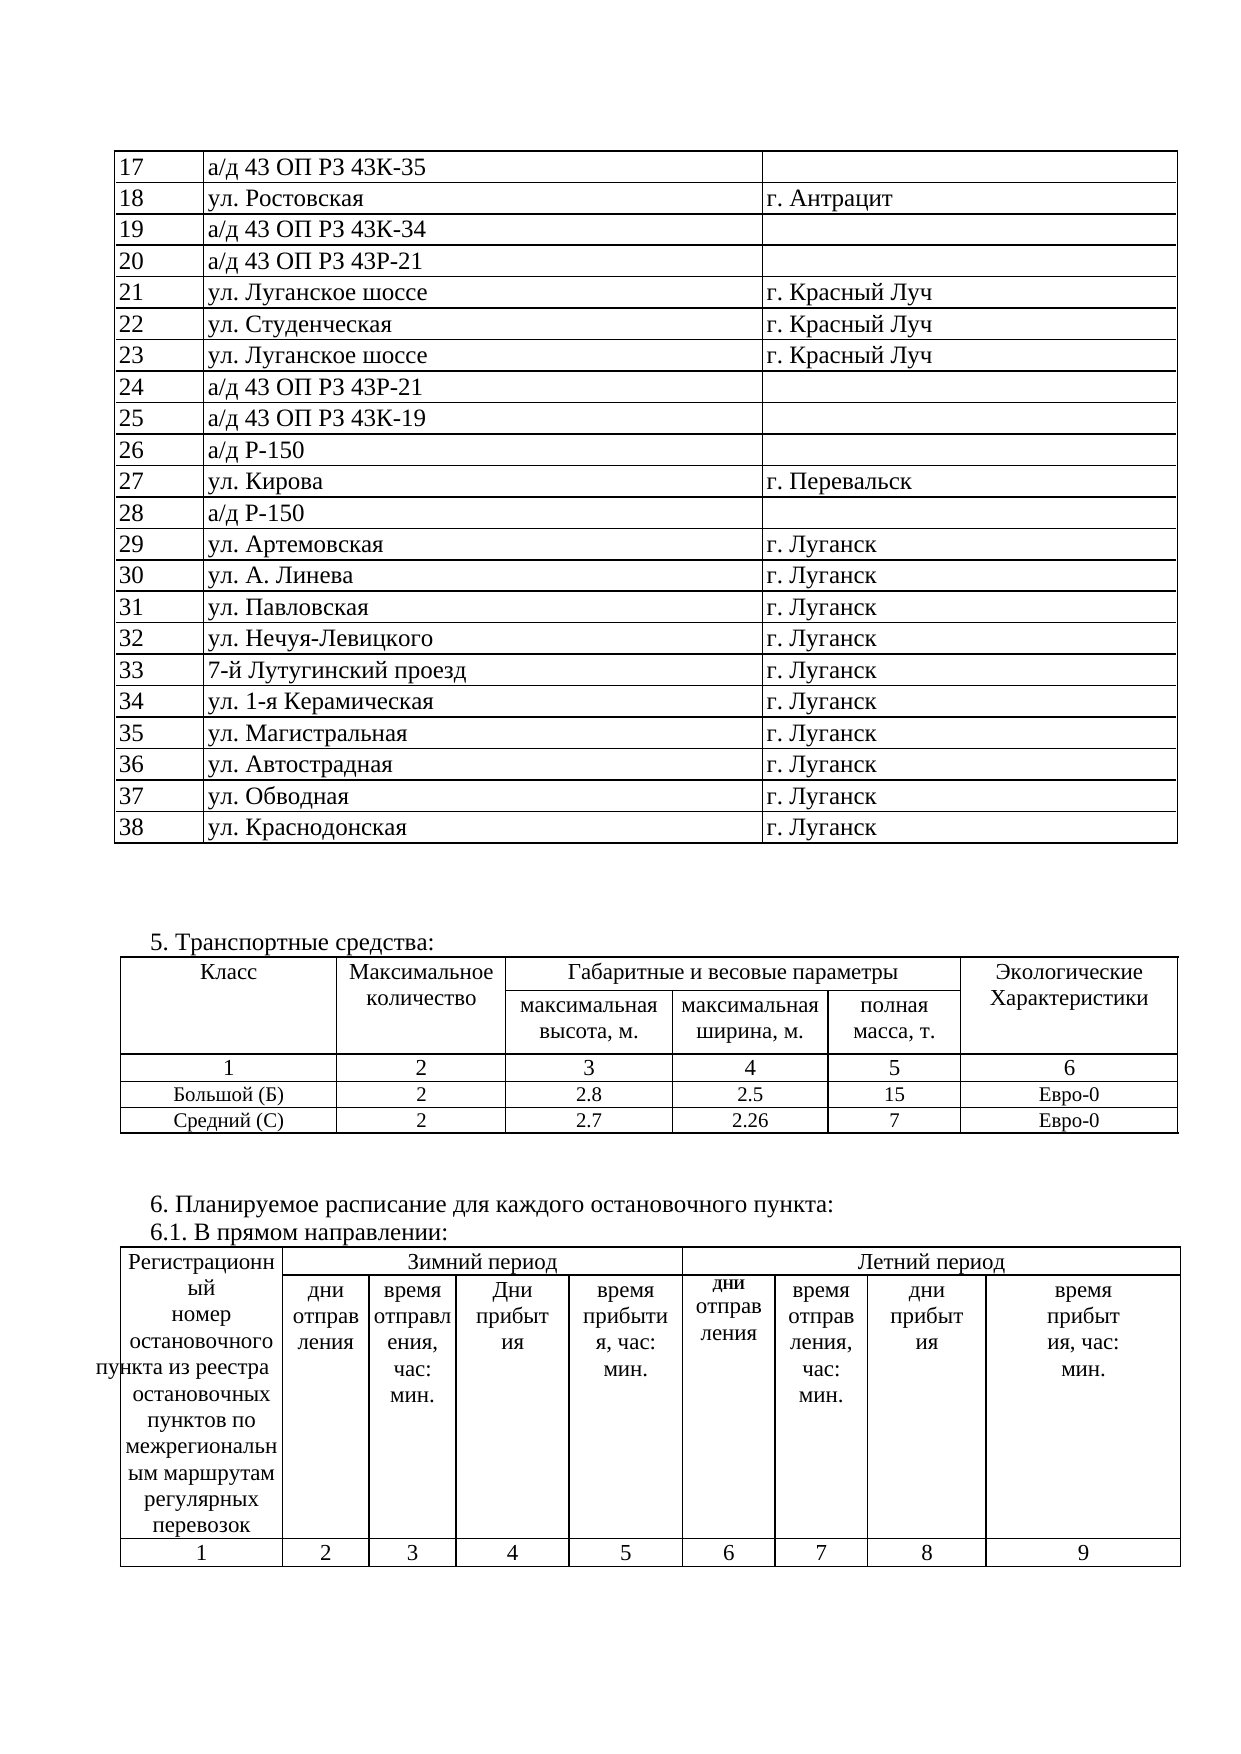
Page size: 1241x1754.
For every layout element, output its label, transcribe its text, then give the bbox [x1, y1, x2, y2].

table_cell ул. Магистральная [204, 718, 762, 748]
table_cell полная масса, т. [829, 991, 960, 1053]
table_cell ул. Обводная [204, 781, 762, 811]
table_cell [763, 244, 1177, 276]
table_cell а/д Р-150 [204, 498, 762, 527]
table_cell 3 [370, 1539, 455, 1566]
table_cell 20 [115, 245, 203, 276]
table_cell 31 [115, 591, 203, 622]
table_cell г. Луганск [763, 716, 1177, 748]
table_cell 6 [961, 1055, 1177, 1081]
table_cell г. Луганск [763, 653, 1177, 685]
table_cell [763, 152, 1177, 181]
table_cell 6 [683, 1539, 774, 1566]
table_cell Евро-0 [961, 1082, 1177, 1106]
table_cell ул. Нечуя-Левицкого [204, 623, 762, 653]
table_cell 2.26 [673, 1108, 827, 1132]
table_cell [763, 496, 1177, 527]
table_cell 25 [115, 403, 203, 433]
table_cell 1 [121, 1055, 336, 1081]
table_cell 7 [829, 1108, 960, 1132]
table_cell 27 [115, 466, 203, 496]
table_cell Средний (С) [121, 1108, 336, 1132]
table_cell ул. Студенческая [204, 309, 762, 339]
table_cell 4 [673, 1055, 827, 1081]
table_cell 26 [115, 434, 203, 464]
table_cell 2 [283, 1539, 368, 1566]
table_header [121, 1248, 282, 1538]
table_cell 33 [115, 654, 203, 685]
table_cell г. Луганск [763, 685, 1177, 716]
table_cell 24 [115, 371, 203, 402]
table_cell 19 [115, 214, 203, 244]
table_cell 7 [776, 1539, 867, 1566]
table_cell 15 [829, 1082, 960, 1106]
table_header Габаритные и весовые параметры [506, 958, 960, 989]
table_cell Большой (Б) [121, 1082, 336, 1106]
table_cell 32 [115, 623, 203, 653]
table_cell г. Луганск [763, 622, 1177, 653]
table_cell 2 [337, 1082, 505, 1106]
table_cell ул. Луганское шоссе [204, 277, 762, 307]
table_cell ул. Краснодонская [204, 812, 762, 842]
table_cell 29 [115, 529, 203, 559]
table_cell 5 [570, 1539, 682, 1566]
table_cell дни прибыт ия [868, 1276, 985, 1538]
table_cell а/д 43 ОП РЗ 43К-34 [204, 215, 762, 244]
table_cell время прибыт ия, час: мин. [987, 1276, 1180, 1538]
table_cell 1 [121, 1539, 282, 1566]
table_cell 3 [506, 1055, 672, 1081]
table_cell а/д 43 ОП РЗ 43К-35 [204, 152, 762, 181]
table_cell ул. Автострадная [204, 749, 762, 779]
table_cell 36 [115, 749, 203, 779]
table_cell а/д 43 ОП РЗ 43Р-21 [204, 246, 762, 276]
table_cell 37 [115, 780, 203, 811]
table_cell а/д 43 ОП РЗ 43Р-21 [204, 372, 762, 402]
table_cell [763, 433, 1177, 464]
table_cell ул. Луганское шоссе [204, 340, 762, 370]
table_cell 18 [115, 183, 203, 213]
text 5. Транспортные средства: [150, 927, 1090, 956]
table_cell [763, 402, 1177, 433]
table_header Зимний период [283, 1248, 682, 1274]
table_cell а/д Р-150 [204, 435, 762, 464]
table_cell ул. 1-я Керамическая [204, 686, 762, 716]
table_cell 38 [115, 812, 203, 842]
table_cell 2.7 [506, 1108, 672, 1132]
table_header Летний период [683, 1248, 1180, 1274]
table_header Максимальное количество [337, 958, 505, 1053]
table_cell г. Антрацит [763, 181, 1177, 213]
table_cell 4 [457, 1539, 568, 1566]
table_cell 2 [337, 1108, 505, 1132]
table_cell г. Перевальск [763, 465, 1177, 496]
text 6.1. В прямом направлении: [150, 1217, 1090, 1246]
table_cell Евро-0 [961, 1108, 1177, 1132]
table_cell г. Луганск [763, 779, 1177, 811]
table_header Экологические Характеристики [961, 958, 1177, 1053]
table_cell ул. Павловская [204, 592, 762, 622]
table_cell ул. Ростовская [204, 183, 762, 213]
table_cell г. Красный Луч [763, 276, 1177, 307]
table_cell ДНИ отправ ления [683, 1276, 774, 1538]
table_cell максимальная ширина, м. [673, 991, 827, 1053]
table_header Класс [121, 958, 336, 1053]
table_cell г. Красный Луч [763, 339, 1177, 370]
table_cell 2.8 [506, 1082, 672, 1106]
table_cell максимальная высота, м. [506, 991, 672, 1053]
table_cell ул. Кирова [204, 466, 762, 496]
table_cell время отправл ения, час: мин. [370, 1276, 455, 1538]
table_cell 8 [868, 1539, 985, 1566]
table_cell 34 [115, 686, 203, 716]
table_cell 5 [829, 1055, 960, 1081]
table_cell Дни прибыт ия [457, 1276, 568, 1538]
table_cell г. Луганск [763, 559, 1177, 590]
table_cell [763, 370, 1177, 402]
table_cell 2.5 [673, 1082, 827, 1106]
table_cell г. Луганск [763, 748, 1177, 779]
table_cell ул. Артемовская [204, 529, 762, 559]
table_cell 7-й Лутугинский проезд [204, 655, 762, 685]
text 6. Планируемое расписание для каждого остановочного пункта: [150, 1189, 1090, 1217]
table_cell [763, 213, 1177, 244]
table_cell 30 [115, 560, 203, 590]
table_cell 21 [115, 277, 203, 307]
table_cell 35 [115, 717, 203, 748]
table_cell время отправ ления, час: мин. [776, 1276, 867, 1538]
table_cell а/д 43 ОП РЗ 43К-19 [204, 403, 762, 433]
table_cell ул. А. Линева [204, 561, 762, 590]
table_cell 22 [115, 308, 203, 339]
table_cell 9 [987, 1539, 1180, 1566]
table_cell 23 [115, 340, 203, 370]
table_cell 2 [337, 1055, 505, 1081]
table_cell 28 [115, 497, 203, 527]
table_cell 17 [115, 152, 203, 181]
table_cell г. Луганск [763, 811, 1177, 842]
table_cell г. Луганск [763, 528, 1177, 559]
table_cell дни отправ ления [283, 1276, 368, 1538]
table_cell г. Луганск [763, 590, 1177, 622]
table_cell время прибыти я, час: мин. [570, 1276, 682, 1538]
table_cell г. Красный Луч [763, 307, 1177, 339]
